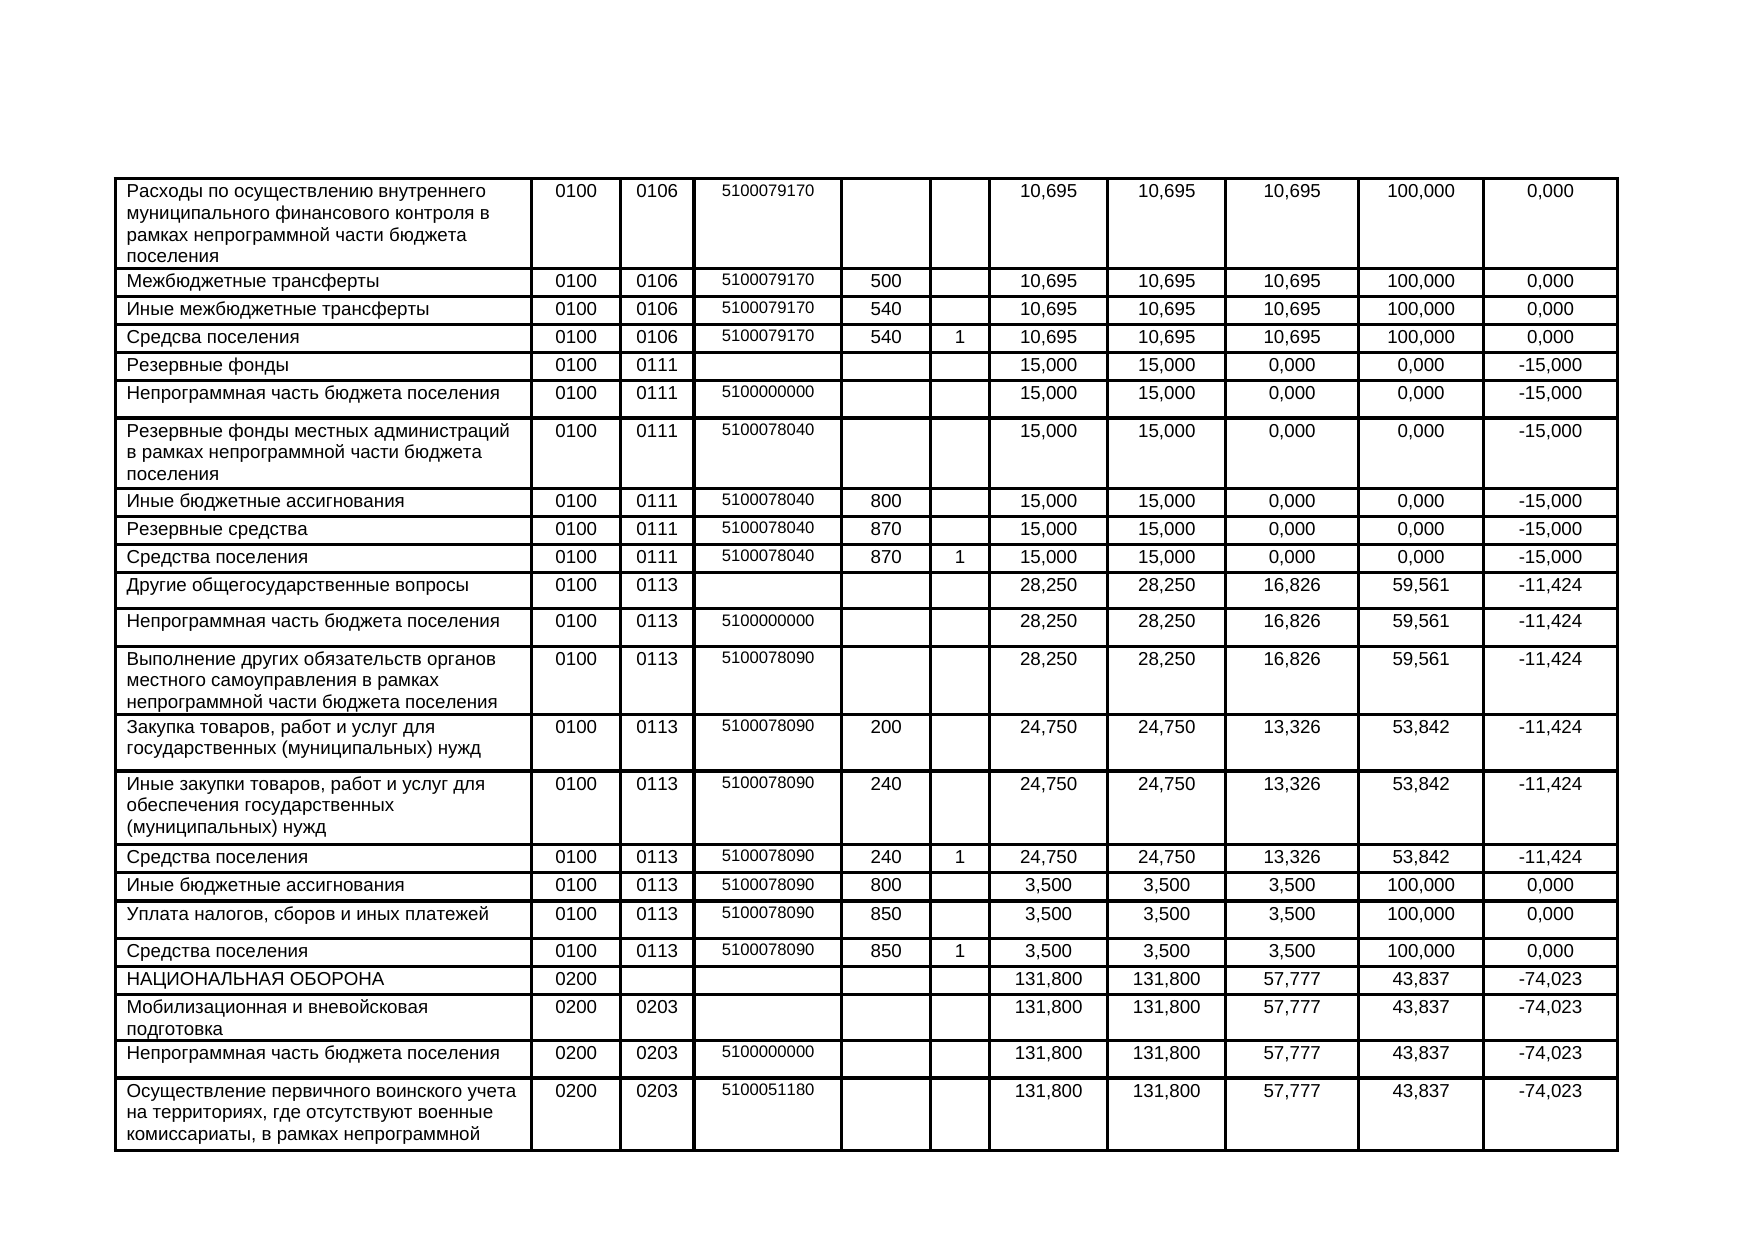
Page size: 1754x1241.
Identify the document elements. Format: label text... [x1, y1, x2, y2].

table_cell 0200 [533, 1042, 619, 1076]
table_cell 57,777 [1227, 1080, 1357, 1148]
table_cell 10,695 [991, 270, 1106, 295]
table_cell 0,000 [1227, 354, 1357, 379]
table_cell 0,000 [1227, 490, 1357, 515]
table_cell 0111 [622, 382, 692, 416]
table_cell 131,800 [991, 968, 1106, 993]
table_cell [843, 1042, 929, 1076]
table_cell 24,750 [991, 773, 1106, 843]
table_cell 0113 [622, 903, 692, 937]
table_cell 0200 [533, 968, 619, 993]
table_cell Уплата налогов, сборов и иных платежей [117, 903, 530, 937]
table_cell Резервные фонды [117, 354, 530, 379]
table_cell 3,500 [1109, 903, 1224, 937]
table_cell [932, 180, 988, 267]
table_cell 0100 [533, 546, 619, 571]
table_cell 0100 [533, 940, 619, 965]
table_cell Непрограммная часть бюджета поселения [117, 382, 530, 416]
table_cell 0203 [622, 1042, 692, 1076]
table_cell 10,695 [1227, 270, 1357, 295]
table_cell -11,424 [1485, 846, 1616, 871]
table_cell Резервные фонды местных администраций в рамках непрограммной части бюджета поселения [117, 420, 530, 487]
table_cell 100,000 [1360, 180, 1482, 267]
table_cell Непрограммная часть бюджета поселения [117, 610, 530, 644]
table_cell 1 [932, 846, 988, 871]
table_cell 0113 [622, 773, 692, 843]
table_cell 15,000 [1109, 382, 1224, 416]
table_cell [696, 996, 840, 1039]
table_cell 5100079170 [696, 326, 840, 351]
table_cell 5100078040 [696, 546, 840, 571]
table_cell 0106 [622, 180, 692, 267]
table_cell 59,561 [1360, 574, 1482, 607]
table_cell 28,250 [1109, 648, 1224, 712]
table_cell 59,561 [1360, 610, 1482, 644]
table_cell -74,023 [1485, 1042, 1616, 1076]
table_cell [696, 968, 840, 993]
table_cell [622, 968, 692, 993]
table_cell 15,000 [991, 546, 1106, 571]
table_cell [932, 420, 988, 487]
table_cell 0100 [533, 716, 619, 769]
table_cell 0100 [533, 518, 619, 543]
table_cell [696, 354, 840, 379]
table_cell 24,750 [1109, 716, 1224, 769]
table_cell 1 [932, 546, 988, 571]
table_cell 3,500 [1227, 903, 1357, 937]
table_cell -11,424 [1485, 574, 1616, 607]
table_cell -74,023 [1485, 968, 1616, 993]
table_cell 5100051180 [696, 1080, 840, 1148]
table_cell 131,800 [1109, 996, 1224, 1039]
table_cell 5100078090 [696, 773, 840, 843]
table_cell 16,826 [1227, 574, 1357, 607]
table_cell 0,000 [1485, 940, 1616, 965]
table_cell [932, 716, 988, 769]
table_cell 131,800 [991, 1042, 1106, 1076]
table_cell 15,000 [991, 420, 1106, 487]
table_cell [932, 270, 988, 295]
table_cell Расходы по осуществлению внутреннего муниципального финансового контроля в рамках непрограммной части бюджета поселения [117, 180, 530, 267]
table_cell Мобилизационная и вневойсковая подготовка [117, 996, 530, 1039]
table_cell 131,800 [991, 1080, 1106, 1148]
table_cell 0200 [533, 1080, 619, 1148]
table_cell 0,000 [1227, 546, 1357, 571]
table_cell [932, 574, 988, 607]
table_cell 100,000 [1360, 298, 1482, 323]
table_cell 0,000 [1360, 420, 1482, 487]
table_cell 540 [843, 326, 929, 351]
table_cell 0100 [533, 382, 619, 416]
table_cell 100,000 [1360, 270, 1482, 295]
table_cell [932, 382, 988, 416]
table_cell 0,000 [1360, 354, 1482, 379]
table_cell 0111 [622, 490, 692, 515]
table_cell 100,000 [1360, 874, 1482, 899]
table_cell [932, 648, 988, 712]
table_cell Средства поселения [117, 846, 530, 871]
table_cell 24,750 [991, 716, 1106, 769]
table_cell [932, 354, 988, 379]
table_cell [843, 354, 929, 379]
table_cell 15,000 [991, 382, 1106, 416]
table_cell 10,695 [1227, 298, 1357, 323]
table_cell 0111 [622, 546, 692, 571]
table_cell -74,023 [1485, 996, 1616, 1039]
table_cell 3,500 [1227, 874, 1357, 899]
table_cell 131,800 [1109, 1042, 1224, 1076]
table_cell 0111 [622, 354, 692, 379]
table_cell 10,695 [1227, 180, 1357, 267]
table_cell [843, 996, 929, 1039]
table_cell 5100000000 [696, 1042, 840, 1076]
table_cell 28,250 [1109, 610, 1224, 644]
table_cell 28,250 [991, 574, 1106, 607]
table_cell 131,800 [991, 996, 1106, 1039]
table_cell 0100 [533, 610, 619, 644]
table_cell 5100079170 [696, 180, 840, 267]
table_cell 5100078090 [696, 846, 840, 871]
table_cell 0100 [533, 326, 619, 351]
table_cell 13,326 [1227, 716, 1357, 769]
table_cell 100,000 [1360, 903, 1482, 937]
table_cell 0111 [622, 518, 692, 543]
table_cell 10,695 [991, 180, 1106, 267]
table_cell [932, 610, 988, 644]
table_cell [696, 574, 840, 607]
table_cell 0106 [622, 326, 692, 351]
table_cell [932, 1080, 988, 1148]
table_cell 24,750 [991, 846, 1106, 871]
table_cell 540 [843, 298, 929, 323]
table_cell 10,695 [1227, 326, 1357, 351]
table_cell 15,000 [1109, 546, 1224, 571]
table_cell 10,695 [991, 326, 1106, 351]
table_cell 800 [843, 874, 929, 899]
table_cell [843, 610, 929, 644]
table_cell 0100 [533, 903, 619, 937]
table_cell -15,000 [1485, 382, 1616, 416]
table_cell -11,424 [1485, 610, 1616, 644]
table_cell 59,561 [1360, 648, 1482, 712]
table_cell 0113 [622, 940, 692, 965]
table_cell 3,500 [1227, 940, 1357, 965]
table_cell -11,424 [1485, 773, 1616, 843]
table_cell 240 [843, 846, 929, 871]
table_cell 0100 [533, 648, 619, 712]
table_cell [932, 874, 988, 899]
table_cell 0,000 [1485, 180, 1616, 267]
table_cell Межбюджетные трансферты [117, 270, 530, 295]
table_cell 0111 [622, 420, 692, 487]
table_cell 131,800 [1109, 968, 1224, 993]
table_cell [843, 648, 929, 712]
table_cell [843, 180, 929, 267]
table_cell 3,500 [1109, 874, 1224, 899]
table_cell 0,000 [1227, 518, 1357, 543]
table_cell 100,000 [1360, 940, 1482, 965]
table_cell 0,000 [1360, 490, 1482, 515]
table_cell 0113 [622, 574, 692, 607]
table_cell 15,000 [991, 518, 1106, 543]
table_cell 10,695 [991, 298, 1106, 323]
table_cell 15,000 [1109, 420, 1224, 487]
table_cell Средства поселения [117, 940, 530, 965]
table_cell 15,000 [1109, 354, 1224, 379]
table_cell 0,000 [1485, 326, 1616, 351]
table_cell 0100 [533, 354, 619, 379]
table_cell Иные межбюджетные трансферты [117, 298, 530, 323]
table_cell [843, 574, 929, 607]
table_cell 0,000 [1227, 420, 1357, 487]
table_cell 0,000 [1485, 874, 1616, 899]
table_cell -15,000 [1485, 420, 1616, 487]
table_cell 0,000 [1360, 546, 1482, 571]
table_cell 0100 [533, 420, 619, 487]
table_cell 3,500 [991, 940, 1106, 965]
table_cell 0,000 [1360, 382, 1482, 416]
table_cell [932, 518, 988, 543]
table_cell 5100078040 [696, 420, 840, 487]
table_cell 0113 [622, 846, 692, 871]
table_cell 13,326 [1227, 773, 1357, 843]
table_cell -11,424 [1485, 716, 1616, 769]
table_cell 0100 [533, 574, 619, 607]
table_cell Выполнение других обязательств органов местного самоуправления в рамках непрограммной части бюджета поселения [117, 648, 530, 712]
table_cell 0,000 [1485, 270, 1616, 295]
table_cell 53,842 [1360, 846, 1482, 871]
table_cell 100,000 [1360, 326, 1482, 351]
table_cell 0106 [622, 298, 692, 323]
table_cell 0,000 [1485, 903, 1616, 937]
table_cell -11,424 [1485, 648, 1616, 712]
table_cell 15,000 [991, 490, 1106, 515]
table_cell 15,000 [991, 354, 1106, 379]
table_cell 870 [843, 546, 929, 571]
table_cell 500 [843, 270, 929, 295]
table_cell 240 [843, 773, 929, 843]
table_cell [843, 1080, 929, 1148]
table_cell 1 [932, 940, 988, 965]
table_cell [843, 382, 929, 416]
table_cell 0100 [533, 270, 619, 295]
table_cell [117, 1080, 530, 1148]
table_cell 10,695 [1109, 298, 1224, 323]
table_cell 53,842 [1360, 773, 1482, 843]
table_cell Иные закупки товаров, работ и услуг для обеспечения государственных (муниципальных) нужд [117, 773, 530, 843]
table_cell -74,023 [1485, 1080, 1616, 1148]
table_cell [843, 968, 929, 993]
table_cell 10,695 [1109, 270, 1224, 295]
table_cell 1 [932, 326, 988, 351]
table_cell 3,500 [991, 874, 1106, 899]
table_cell Средсва поселения [117, 326, 530, 351]
table_cell 0100 [533, 773, 619, 843]
table_cell 0200 [533, 996, 619, 1039]
table_cell 0100 [533, 180, 619, 267]
table_cell Непрограммная часть бюджета поселения [117, 1042, 530, 1076]
table_cell 0113 [622, 648, 692, 712]
table_cell Иные бюджетные ассигнования [117, 874, 530, 899]
table_cell 16,826 [1227, 610, 1357, 644]
table_cell 10,695 [1109, 326, 1224, 351]
table_cell 0113 [622, 874, 692, 899]
table_cell 5100078090 [696, 716, 840, 769]
table_cell 16,826 [1227, 648, 1357, 712]
table_cell 0113 [622, 716, 692, 769]
table_cell [932, 903, 988, 937]
table_cell 13,326 [1227, 846, 1357, 871]
table_cell 0113 [622, 610, 692, 644]
table_cell [932, 968, 988, 993]
table_cell 53,842 [1360, 716, 1482, 769]
table_cell Резервные средства [117, 518, 530, 543]
table_cell -15,000 [1485, 518, 1616, 543]
table_cell 43,837 [1360, 968, 1482, 993]
table_cell 57,777 [1227, 968, 1357, 993]
table_cell 57,777 [1227, 996, 1357, 1039]
table_cell 5100078040 [696, 490, 840, 515]
table_cell 0203 [622, 1080, 692, 1148]
table_cell 5100079170 [696, 298, 840, 323]
table_cell 0100 [533, 490, 619, 515]
table_cell 43,837 [1360, 1042, 1482, 1076]
table_cell 43,837 [1360, 996, 1482, 1039]
table_cell -15,000 [1485, 490, 1616, 515]
table_cell 5100078090 [696, 903, 840, 937]
table_cell 28,250 [991, 648, 1106, 712]
table_cell -15,000 [1485, 354, 1616, 379]
table_cell Средства поселения [117, 546, 530, 571]
table_cell 43,837 [1360, 1080, 1482, 1148]
table_cell 57,777 [1227, 1042, 1357, 1076]
table_cell 5100078090 [696, 874, 840, 899]
table_cell 24,750 [1109, 846, 1224, 871]
table_cell 5100079170 [696, 270, 840, 295]
table_cell Другие общегосударственные вопросы [117, 574, 530, 607]
table_cell Иные бюджетные ассигнования [117, 490, 530, 515]
table_cell 3,500 [991, 903, 1106, 937]
table_cell 15,000 [1109, 490, 1224, 515]
table_cell 28,250 [1109, 574, 1224, 607]
table_cell 5100078040 [696, 518, 840, 543]
table_cell 131,800 [1109, 1080, 1224, 1148]
table_cell 0100 [533, 298, 619, 323]
table_cell 0,000 [1227, 382, 1357, 416]
table_cell [932, 773, 988, 843]
table_cell 15,000 [1109, 518, 1224, 543]
table_cell 0106 [622, 270, 692, 295]
table_cell 0100 [533, 846, 619, 871]
table_cell -15,000 [1485, 546, 1616, 571]
table_cell 850 [843, 940, 929, 965]
table_cell 5100000000 [696, 382, 840, 416]
table_cell 200 [843, 716, 929, 769]
table_cell 10,695 [1109, 180, 1224, 267]
table_cell 5100078090 [696, 648, 840, 712]
table_cell 5100078090 [696, 940, 840, 965]
table_cell [932, 490, 988, 515]
table_cell [932, 996, 988, 1039]
table_cell 800 [843, 490, 929, 515]
table_cell Закупка товаров, работ и услуг для государственных (муниципальных) нужд [117, 716, 530, 769]
table_cell 3,500 [1109, 940, 1224, 965]
table_cell 24,750 [1109, 773, 1224, 843]
table_cell 0,000 [1360, 518, 1482, 543]
table_cell 870 [843, 518, 929, 543]
table_cell 850 [843, 903, 929, 937]
table_cell [932, 298, 988, 323]
table_cell 28,250 [991, 610, 1106, 644]
table_cell 5100000000 [696, 610, 840, 644]
table_cell [932, 1042, 988, 1076]
table_cell [843, 420, 929, 487]
table_cell НАЦИОНАЛЬНАЯ ОБОРОНА [117, 968, 530, 993]
table_cell 0203 [622, 996, 692, 1039]
table_cell 0100 [533, 874, 619, 899]
table_cell 0,000 [1485, 298, 1616, 323]
